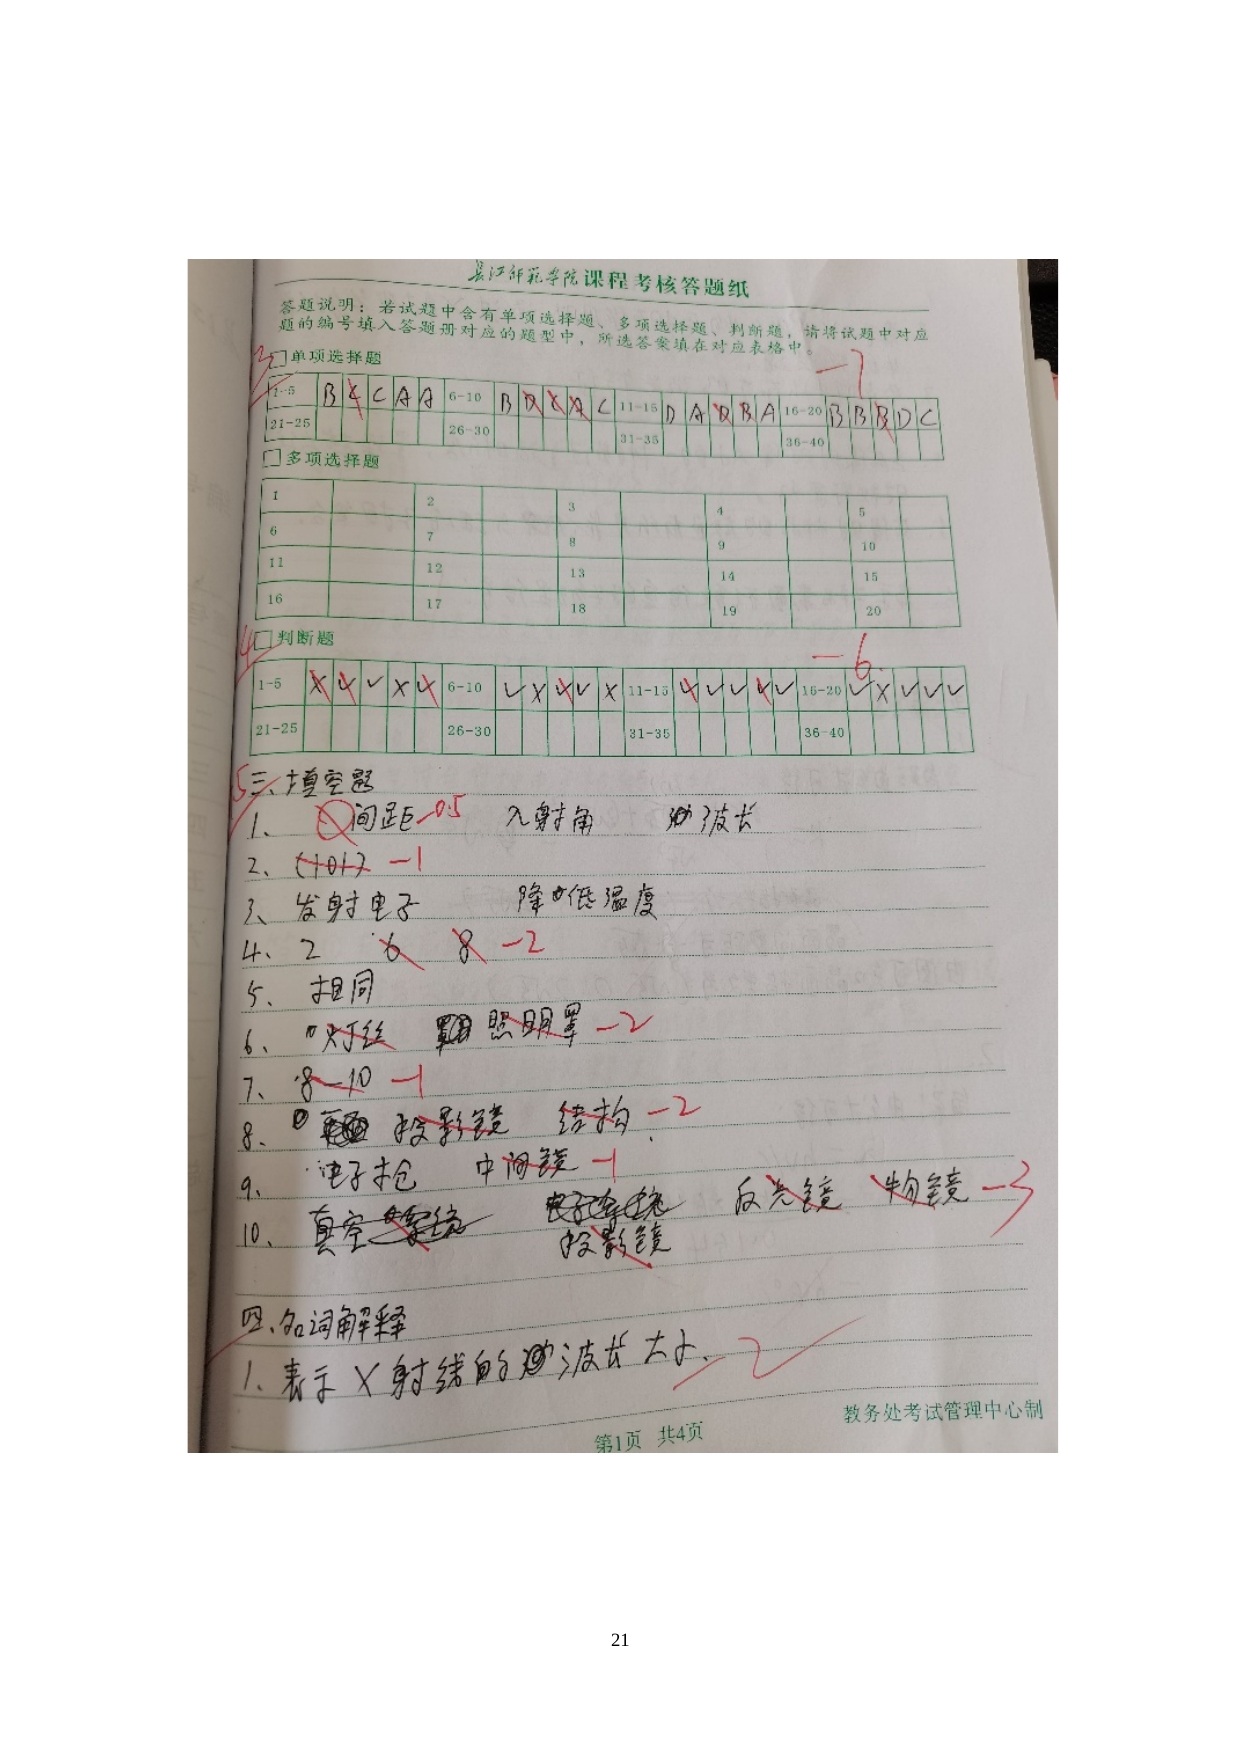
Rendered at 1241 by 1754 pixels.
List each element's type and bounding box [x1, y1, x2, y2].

picture [187, 259, 1059, 1453]
